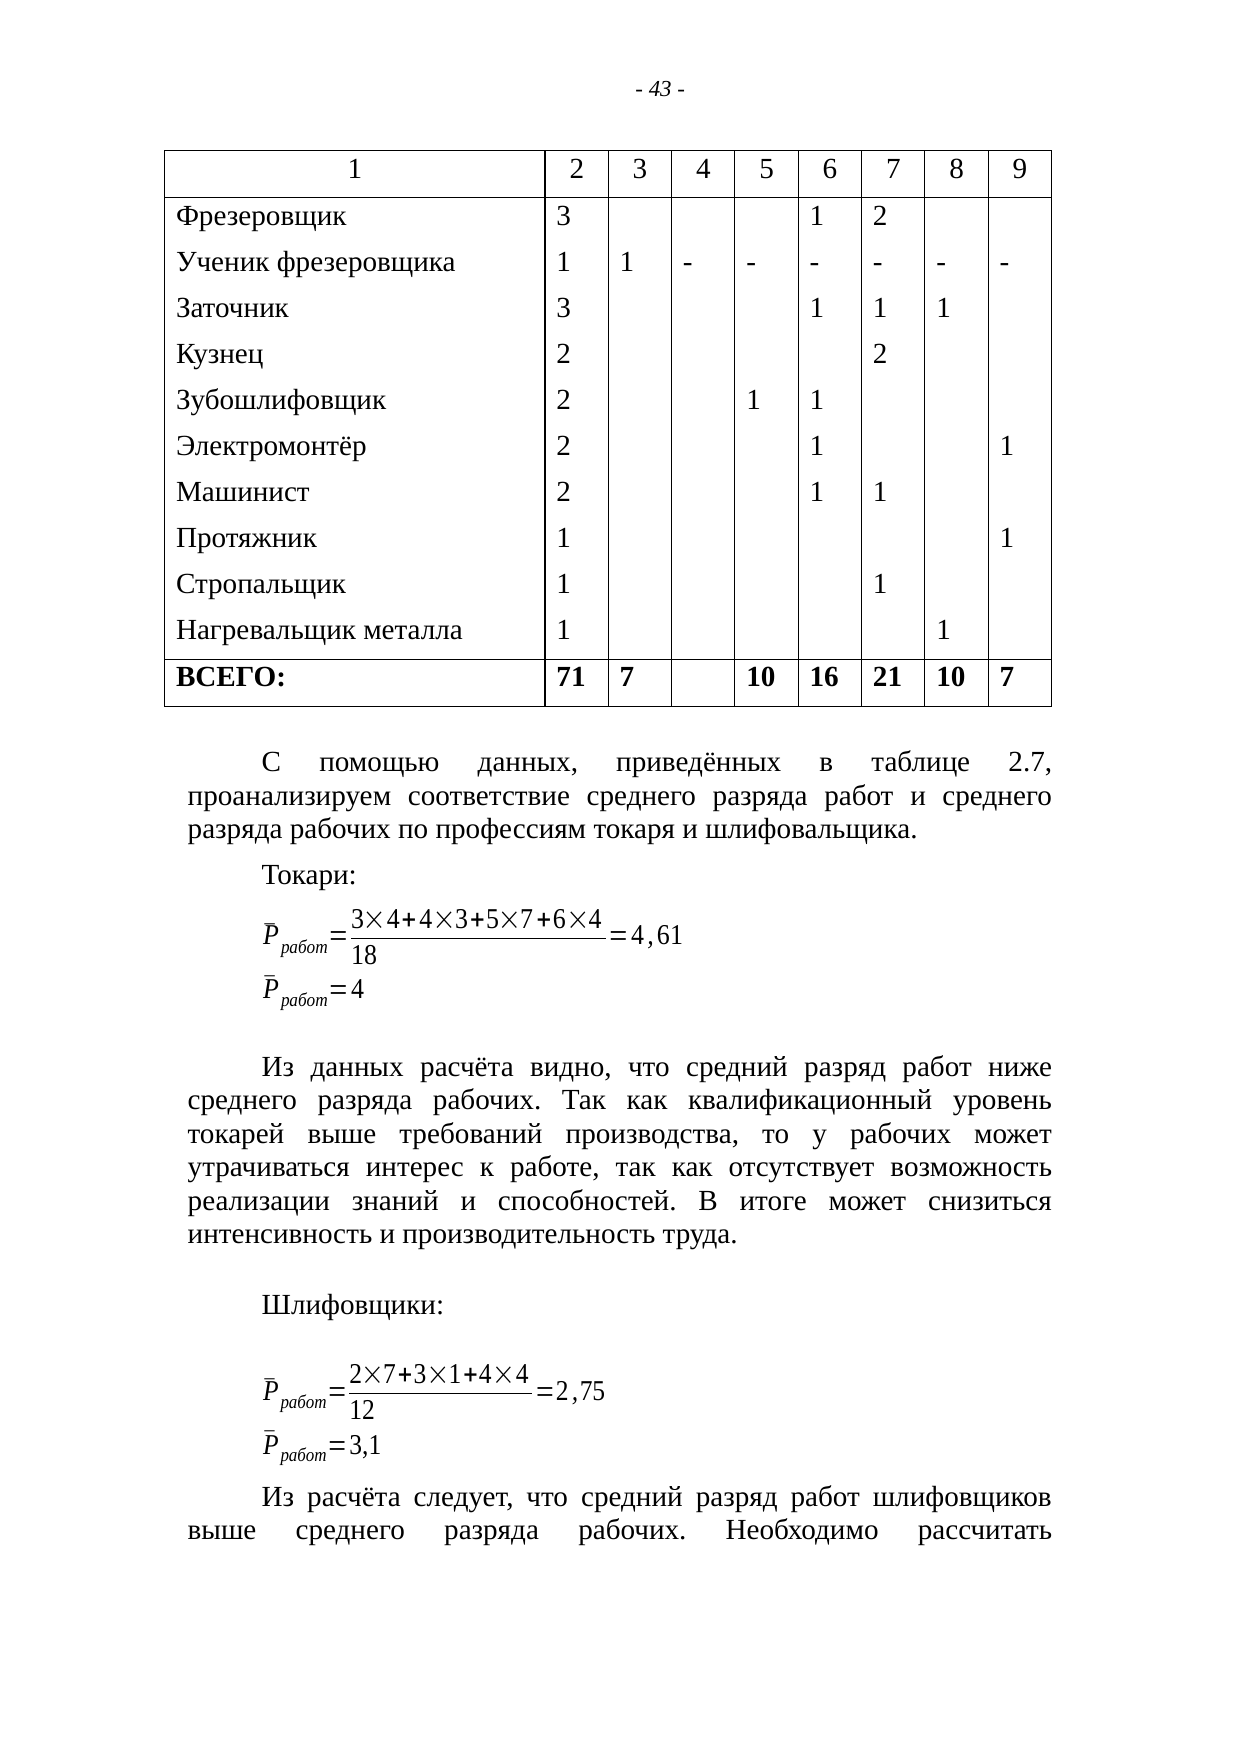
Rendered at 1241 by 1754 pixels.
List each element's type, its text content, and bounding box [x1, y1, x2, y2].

table_cell [672, 382, 734, 428]
table_cell [925, 336, 988, 382]
table_cell [925, 474, 988, 520]
table_cell [735, 198, 798, 244]
table_cell Фрезеровщик [165, 198, 544, 244]
table_cell 1 [862, 566, 924, 612]
table_cell Машинист [165, 474, 544, 520]
table_cell [609, 566, 671, 612]
table_cell 3 [609, 151, 671, 197]
table_cell [672, 198, 734, 244]
table_cell [989, 198, 1051, 244]
table_cell 6 [799, 151, 861, 197]
table_cell 2 [546, 428, 608, 474]
table_cell [989, 336, 1051, 382]
table_cell [735, 428, 798, 474]
table_cell Электромонтёр [165, 428, 544, 474]
table_cell 8 [925, 151, 988, 197]
table_cell 2 [546, 151, 608, 197]
table_cell [609, 474, 671, 520]
table_cell 1 [799, 428, 861, 474]
table_cell 1 [925, 613, 988, 658]
table_cell - [925, 244, 988, 290]
text С помощью данных, приведённых в таблице 2.7, проанализируем соответствие среднего разряда работ и среднего разряда рабочих по профессиям токаря и шлифовальщика. [187, 744, 1053, 845]
table_cell 5 [735, 151, 798, 197]
table_cell [735, 474, 798, 520]
text Шлифовщики: [187, 1287, 1053, 1321]
table_cell 16 [799, 660, 861, 706]
table_cell Кузнец [165, 336, 544, 382]
table_cell [925, 520, 988, 566]
table_cell 3 [546, 290, 608, 336]
table_cell [672, 566, 734, 612]
table_cell 2 [546, 382, 608, 428]
table_cell 3 [546, 198, 608, 244]
table_cell [862, 382, 924, 428]
table_cell [735, 290, 798, 336]
table_cell 1 [989, 428, 1051, 474]
table_cell 1 [925, 290, 988, 336]
table_cell 1 [862, 474, 924, 520]
table_cell 1 [989, 520, 1051, 566]
table_cell 1 [165, 151, 544, 197]
table_cell 2 [546, 336, 608, 382]
table_cell [672, 428, 734, 474]
table_cell [989, 290, 1051, 336]
table_cell 1 [799, 382, 861, 428]
table_cell 71 [546, 660, 608, 706]
table_cell 1 [799, 474, 861, 520]
table_cell 7 [609, 660, 671, 706]
table_cell [672, 474, 734, 520]
table_cell [989, 613, 1051, 658]
table_cell [609, 520, 671, 566]
table_cell [799, 613, 861, 658]
table_cell 4 [672, 151, 734, 197]
table_cell [672, 613, 734, 658]
table_cell [735, 613, 798, 658]
table_cell [862, 520, 924, 566]
table_cell [799, 520, 861, 566]
table_cell 21 [862, 660, 924, 706]
table_cell 1 [609, 244, 671, 290]
table_cell 2 [862, 336, 924, 382]
table_cell 1 [735, 382, 798, 428]
table_cell [735, 336, 798, 382]
table_cell [989, 566, 1051, 612]
table_cell [735, 566, 798, 612]
table_cell 1 [799, 198, 861, 244]
table_cell Протяжник [165, 520, 544, 566]
table_cell [609, 382, 671, 428]
table_cell 1 [799, 290, 861, 336]
table_cell [925, 382, 988, 428]
table_cell [609, 613, 671, 658]
text Из данных расчёта видно, что средний разряд работ ниже среднего разряда рабочих. Так как квалификационный уровень токарей выше требований производства, то у рабочих может утрачиваться интерес к работе, так как отсутствует возможность реализации знаний и способностей. В итоге может снизиться интенсивность и производительность труда. [187, 1049, 1053, 1250]
table_cell [609, 428, 671, 474]
table_cell [672, 520, 734, 566]
table_cell [989, 382, 1051, 428]
table_cell 1 [862, 290, 924, 336]
table_cell Ученик фрезеровщика [165, 244, 544, 290]
table_cell - [862, 244, 924, 290]
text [187, 1479, 1053, 1546]
table_cell Стропальщик [165, 566, 544, 612]
table_cell [925, 198, 988, 244]
table_cell 10 [735, 660, 798, 706]
table_cell - [672, 244, 734, 290]
table_cell [735, 520, 798, 566]
table_cell [609, 198, 671, 244]
table_cell 1 [546, 566, 608, 612]
table_cell 10 [925, 660, 988, 706]
table_cell 9 [989, 151, 1051, 197]
table_cell 1 [546, 244, 608, 290]
table_cell [672, 336, 734, 382]
table_cell 1 [546, 613, 608, 658]
table_cell 2 [862, 198, 924, 244]
table_cell [799, 336, 861, 382]
table_cell [799, 566, 861, 612]
table_cell [672, 660, 734, 706]
table_cell 7 [862, 151, 924, 197]
table_cell [862, 613, 924, 658]
table_cell - [989, 244, 1051, 290]
table_cell - [735, 244, 798, 290]
table_cell Заточник [165, 290, 544, 336]
table_cell 1 [546, 520, 608, 566]
table_cell Зубошлифовщик [165, 382, 544, 428]
table_cell [925, 428, 988, 474]
table_cell [672, 290, 734, 336]
table_cell [609, 290, 671, 336]
table_cell 7 [989, 660, 1051, 706]
table_cell [609, 336, 671, 382]
table_cell - [799, 244, 861, 290]
text Токари: [187, 857, 1053, 891]
table_cell [989, 474, 1051, 520]
table_cell [925, 566, 988, 612]
table_cell Нагревальщик металла [165, 613, 544, 658]
table_cell ВСЕГО: [165, 660, 544, 706]
table_cell [862, 428, 924, 474]
table_cell 2 [546, 474, 608, 520]
